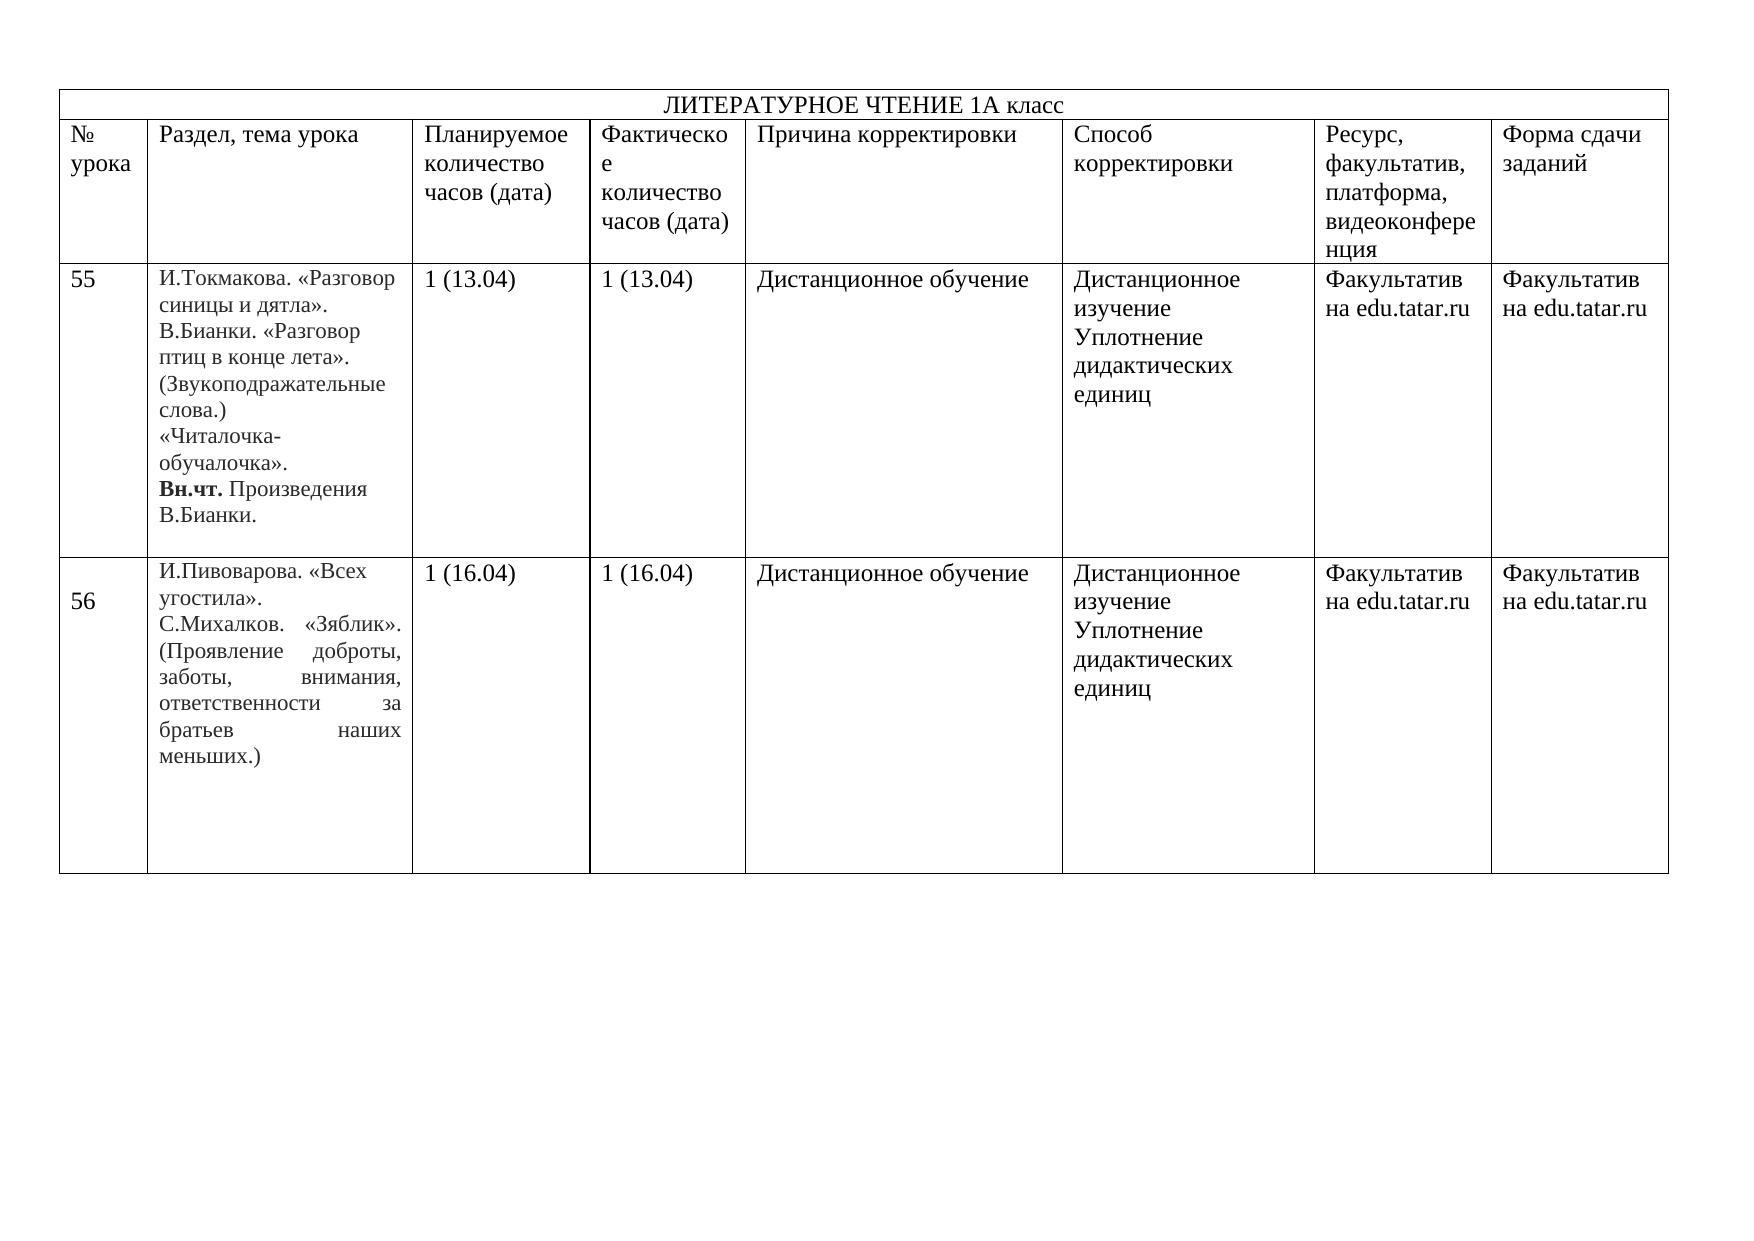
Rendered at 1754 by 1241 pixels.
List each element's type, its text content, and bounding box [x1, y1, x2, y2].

table_cell Дистанционное обучение [746, 264, 1062, 557]
table_cell Факультатив на edu.tatar.ru [1315, 558, 1491, 873]
table_cell Факультатив на edu.tatar.ru [1492, 558, 1668, 873]
table_cell Дистанционное обучение [746, 558, 1062, 873]
table_cell 1 (13.04) [413, 264, 589, 557]
table_cell Ресурс, факультатив, платформа, видеоконференция [1315, 120, 1491, 263]
table_cell Планируемое количество часов (дата) [413, 120, 589, 263]
table_cell 56 [60, 558, 147, 873]
table_cell 1 (13.04) [591, 264, 745, 557]
table_cell Способ корректировки [1063, 120, 1314, 263]
table_cell Дистанционное изучение Уплотнение дидактических единиц [1063, 558, 1314, 873]
table_cell № урока [60, 120, 147, 263]
table_cell 55 [60, 264, 147, 557]
table_cell Форма сдачи заданий [1492, 120, 1668, 263]
table_header ЛИТЕРАТУРНОЕ ЧТЕНИЕ 1А класс [60, 90, 1668, 118]
table_cell 1 (16.04) [413, 558, 589, 873]
table_cell Дистанционное изучение Уплотнение дидактических единиц [1063, 264, 1314, 557]
table_cell Факультатив на edu.tatar.ru [1492, 264, 1668, 557]
table_cell И.Пивоварова. «Всех угостила». С.Михалков. «Зяблик». (Проявление доброты, заботы, внимания, ответственности за братьев наших меньших.) [148, 558, 412, 873]
table_cell Причина корректировки [746, 120, 1062, 263]
table_cell Фактическое количество часов (дата) [591, 120, 745, 263]
table_cell 1 (16.04) [591, 558, 745, 873]
table_cell Раздел, тема урока [148, 120, 412, 263]
table_cell И.Токмакова. «Разговор синицы и дятла». В.Бианки. «Разговор птиц в конце лета». (Звукоподражательные слова.) «Читалочка-обучалочка». Вн.чт. Произведения В.Бианки. [148, 264, 412, 557]
table_cell Факультатив на edu.tatar.ru [1315, 264, 1491, 557]
